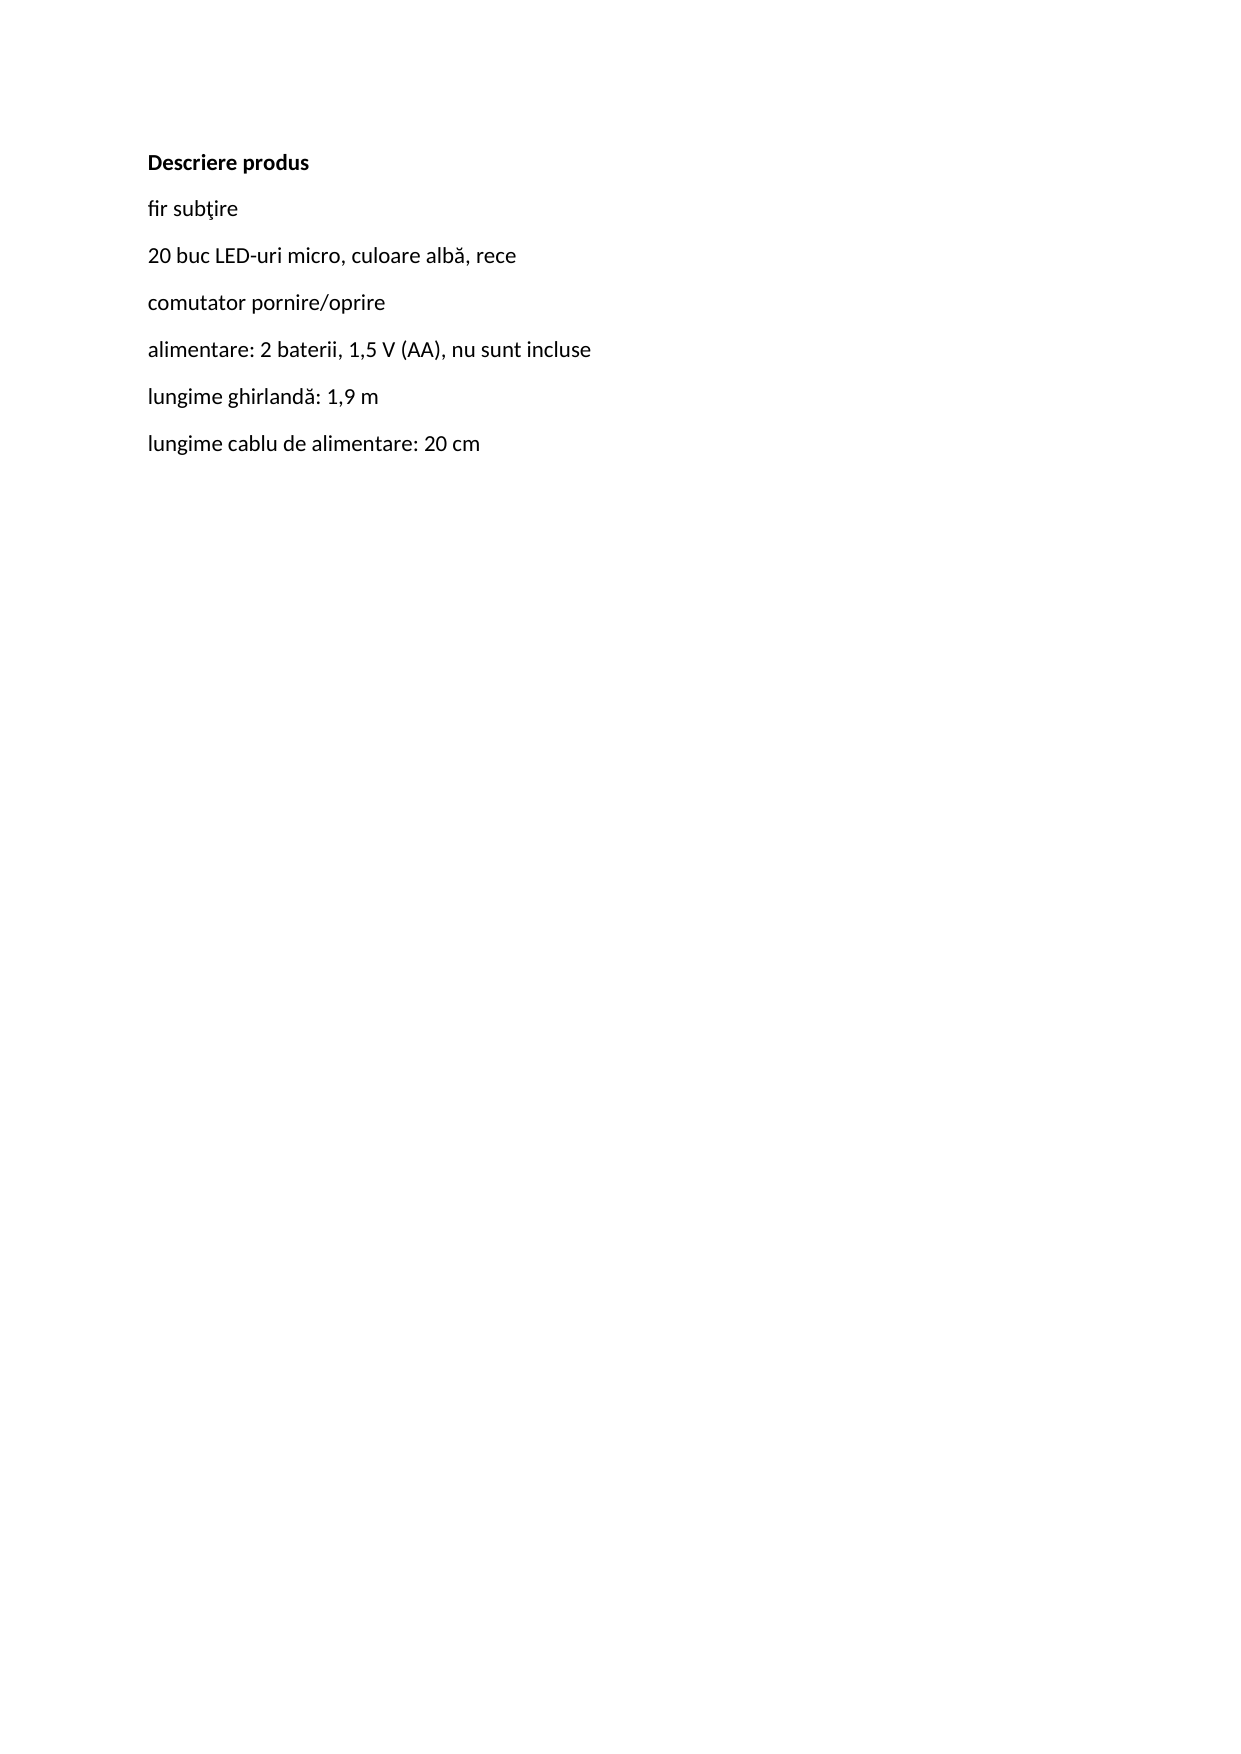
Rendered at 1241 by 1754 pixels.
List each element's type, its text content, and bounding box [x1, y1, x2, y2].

text alimentare: 2 baterii, 1,5 V (AA), nu sunt incluse [148, 335, 1093, 363]
text fir subţire [148, 194, 1093, 222]
text Descriere produs [148, 148, 1093, 176]
text lungime cablu de alimentare: 20 cm [148, 429, 1093, 457]
text 20 buc LED-uri micro, culoare albă, rece [148, 241, 1093, 269]
text lungime ghirlandă: 1,9 m [148, 382, 1093, 410]
text comutator pornire/oprire [148, 288, 1093, 316]
